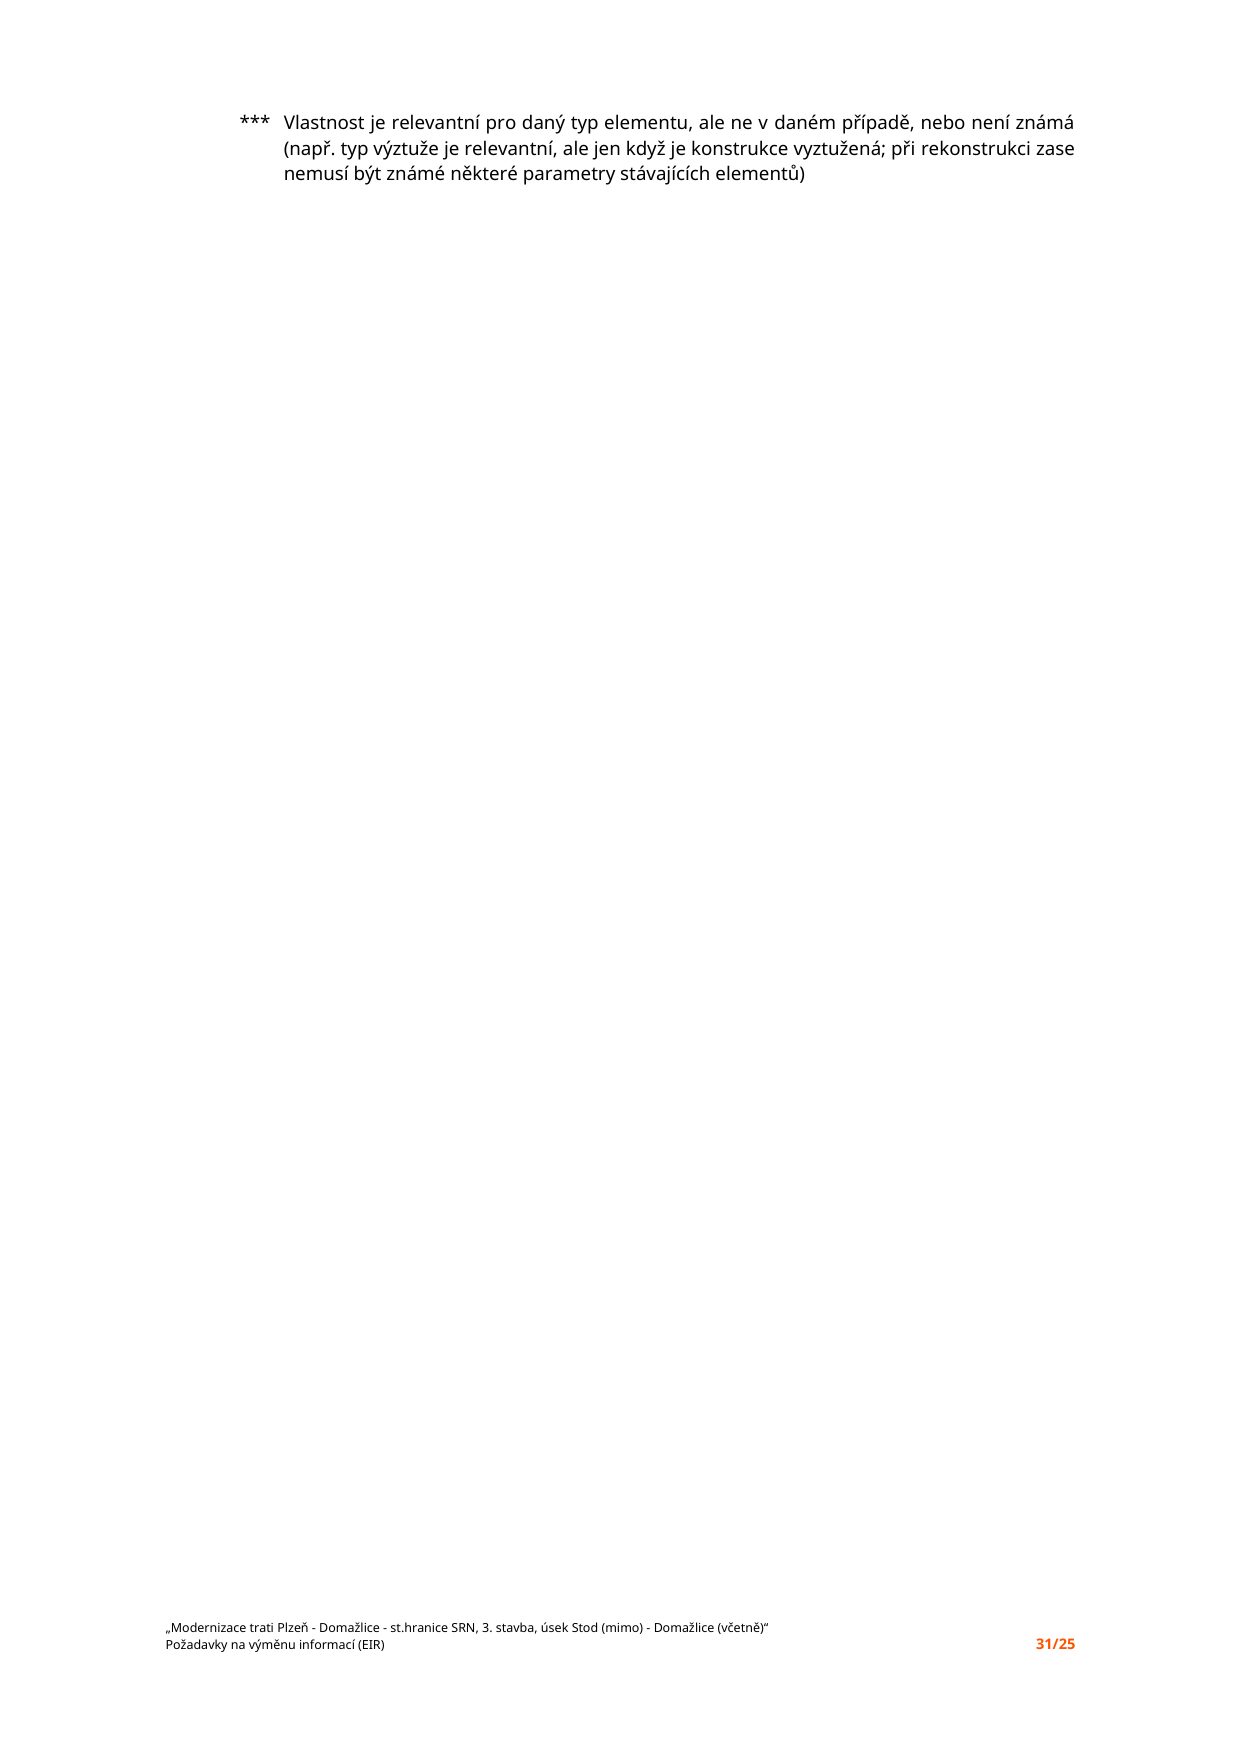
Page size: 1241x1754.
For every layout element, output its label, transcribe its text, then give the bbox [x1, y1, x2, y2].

list *** Vlastnost je relevantní pro daný typ elementu, ale ne v daném případě, nebo není známá (např. typ výztuže je relevantní, ale jen když je konstrukce vyztužená; při rekonstrukci zase nemusí být známé některé parametry stávajících elementů) [239, 109, 1075, 186]
